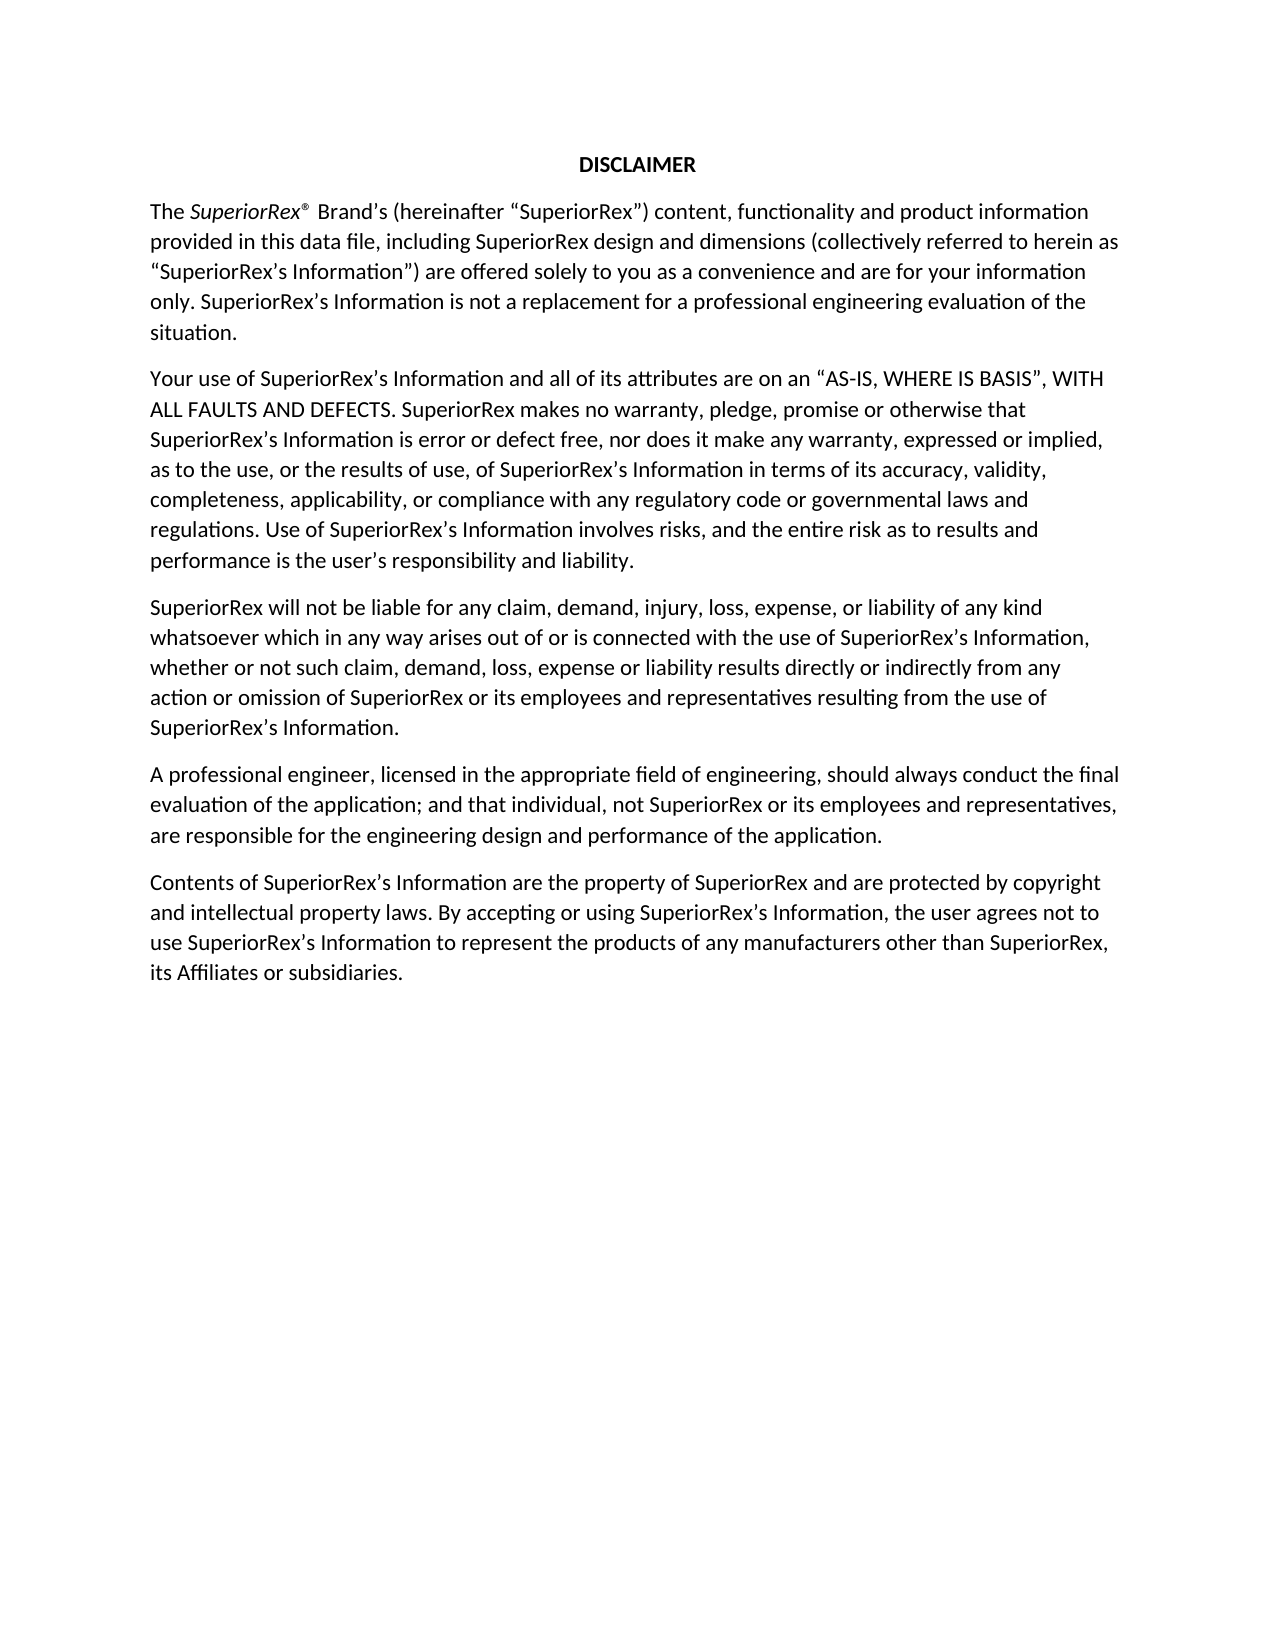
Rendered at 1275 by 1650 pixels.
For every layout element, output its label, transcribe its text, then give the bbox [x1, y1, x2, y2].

text Contents of SuperiorRex’s Information are the property of SuperiorRex and are protected by copyright and intellectual property laws. By accepting or using SuperiorRex’s Information, the user agrees not to use SuperiorRex’s Information to represent the products of any manufacturers other than SuperiorRex, its Affiliates or subsidiaries. [150, 868, 1125, 986]
text The SuperiorRex® Brand’s (hereinafter “SuperiorRex”) content, functionality and product information provided in this data file, including SuperiorRex design and dimensions (collectively referred to herein as “SuperiorRex’s Information”) are offered solely to you as a convenience and are for your information only. SuperiorRex’s Information is not a replacement for a professional engineering evaluation of the situation. [150, 197, 1125, 346]
text SuperiorRex will not be liable for any claim, demand, injury, loss, expense, or liability of any kind whatsoever which in any way arises out of or is connected with the use of SuperiorRex’s Information, whether or not such claim, demand, loss, expense or liability results directly or indirectly from any action or omission of SuperiorRex or its employees and representatives resulting from the use of SuperiorRex’s Information. [150, 593, 1125, 742]
text DISCLAIMER [150, 150, 1125, 178]
text Your use of SuperiorRex’s Information and all of its attributes are on an “AS-IS, WHERE IS BASIS”, WITH ALL FAULTS AND DEFECTS. SuperiorRex makes no warranty, pledge, promise or otherwise that SuperiorRex’s Information is error or defect free, nor does it make any warranty, expressed or implied, as to the use, or the results of use, of SuperiorRex’s Information in terms of its accuracy, validity, completeness, applicability, or compliance with any regulatory code or governmental laws and regulations. Use of SuperiorRex’s Information involves risks, and the entire risk as to results and performance is the user’s responsibility and liability. [150, 364, 1125, 574]
text A professional engineer, licensed in the appropriate field of engineering, should always conduct the final evaluation of the application; and that individual, not SuperiorRex or its employees and representatives, are responsible for the engineering design and performance of the application. [150, 760, 1125, 849]
